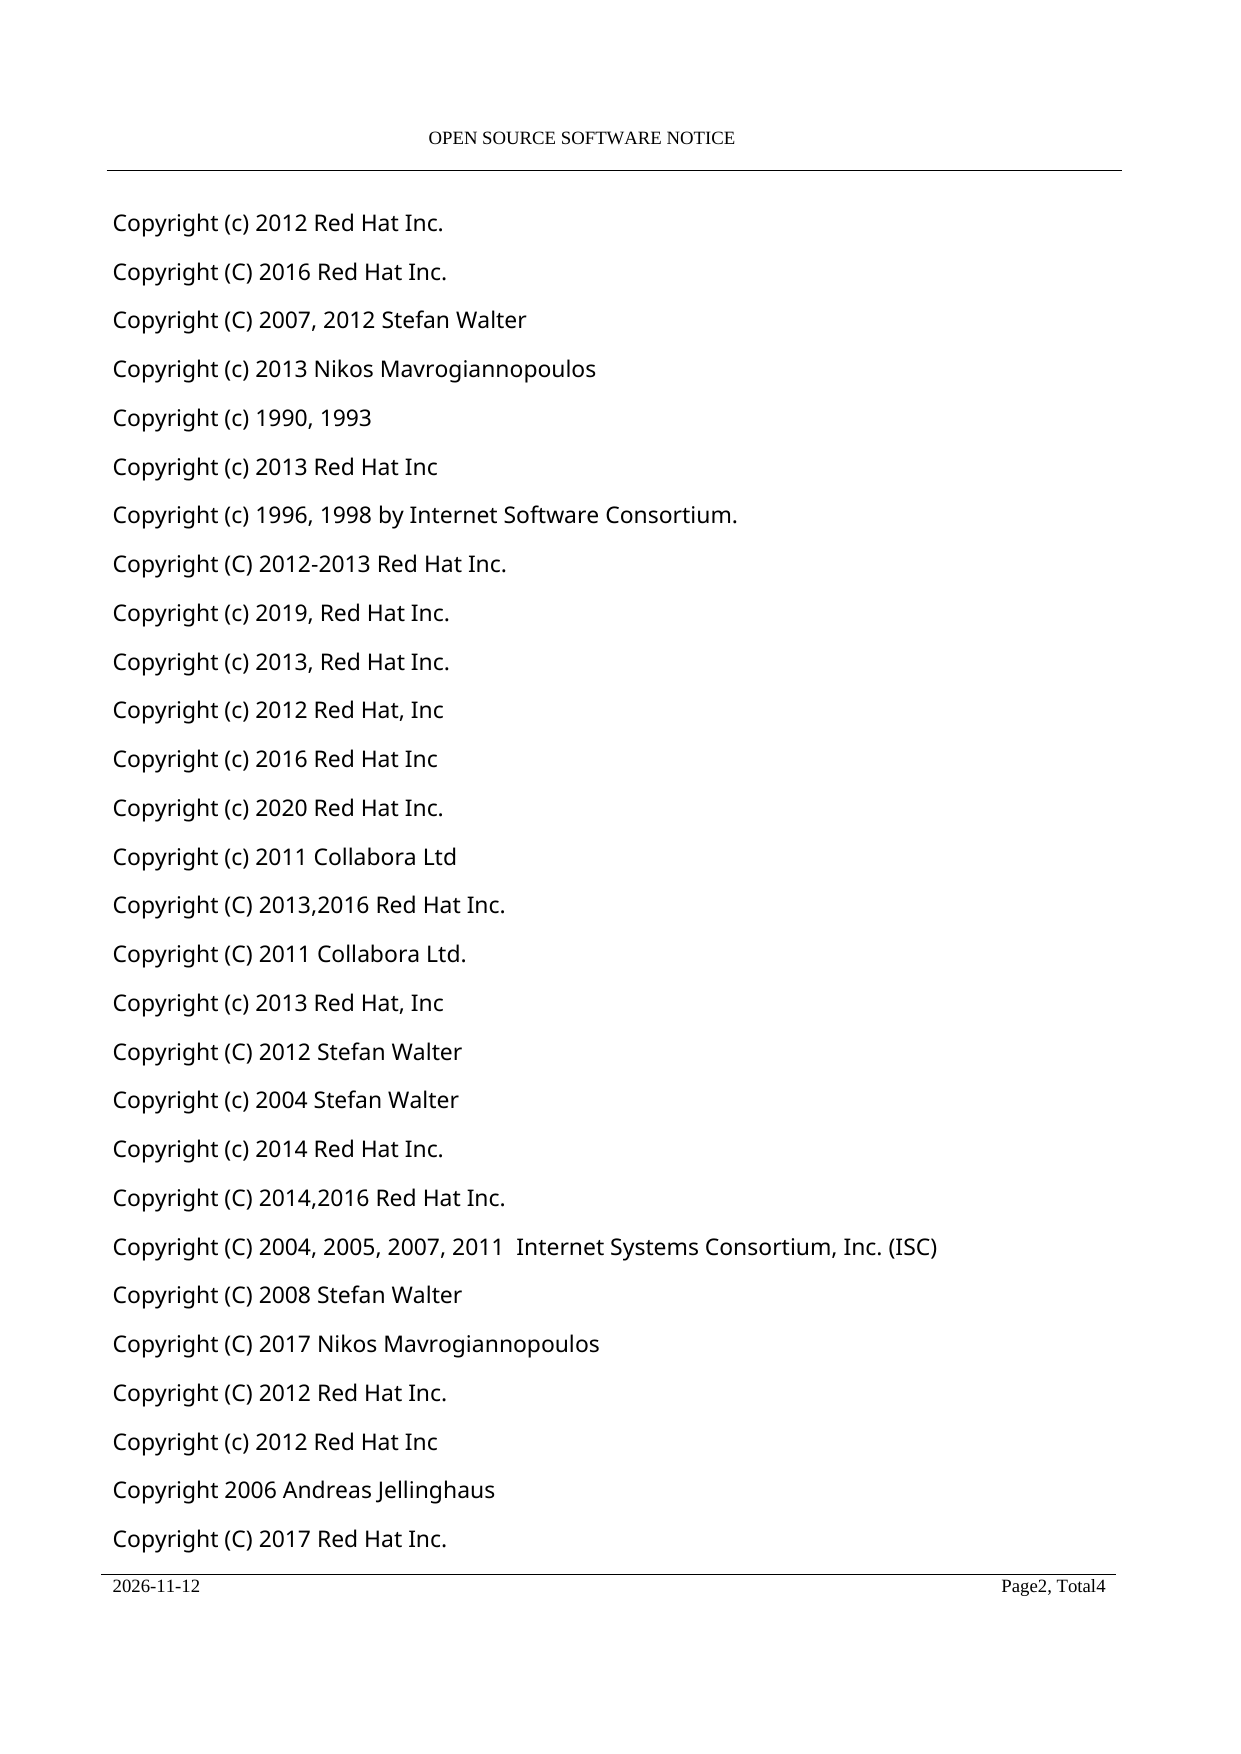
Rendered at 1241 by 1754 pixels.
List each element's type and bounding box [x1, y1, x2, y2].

text [112, 206, 1128, 1555]
